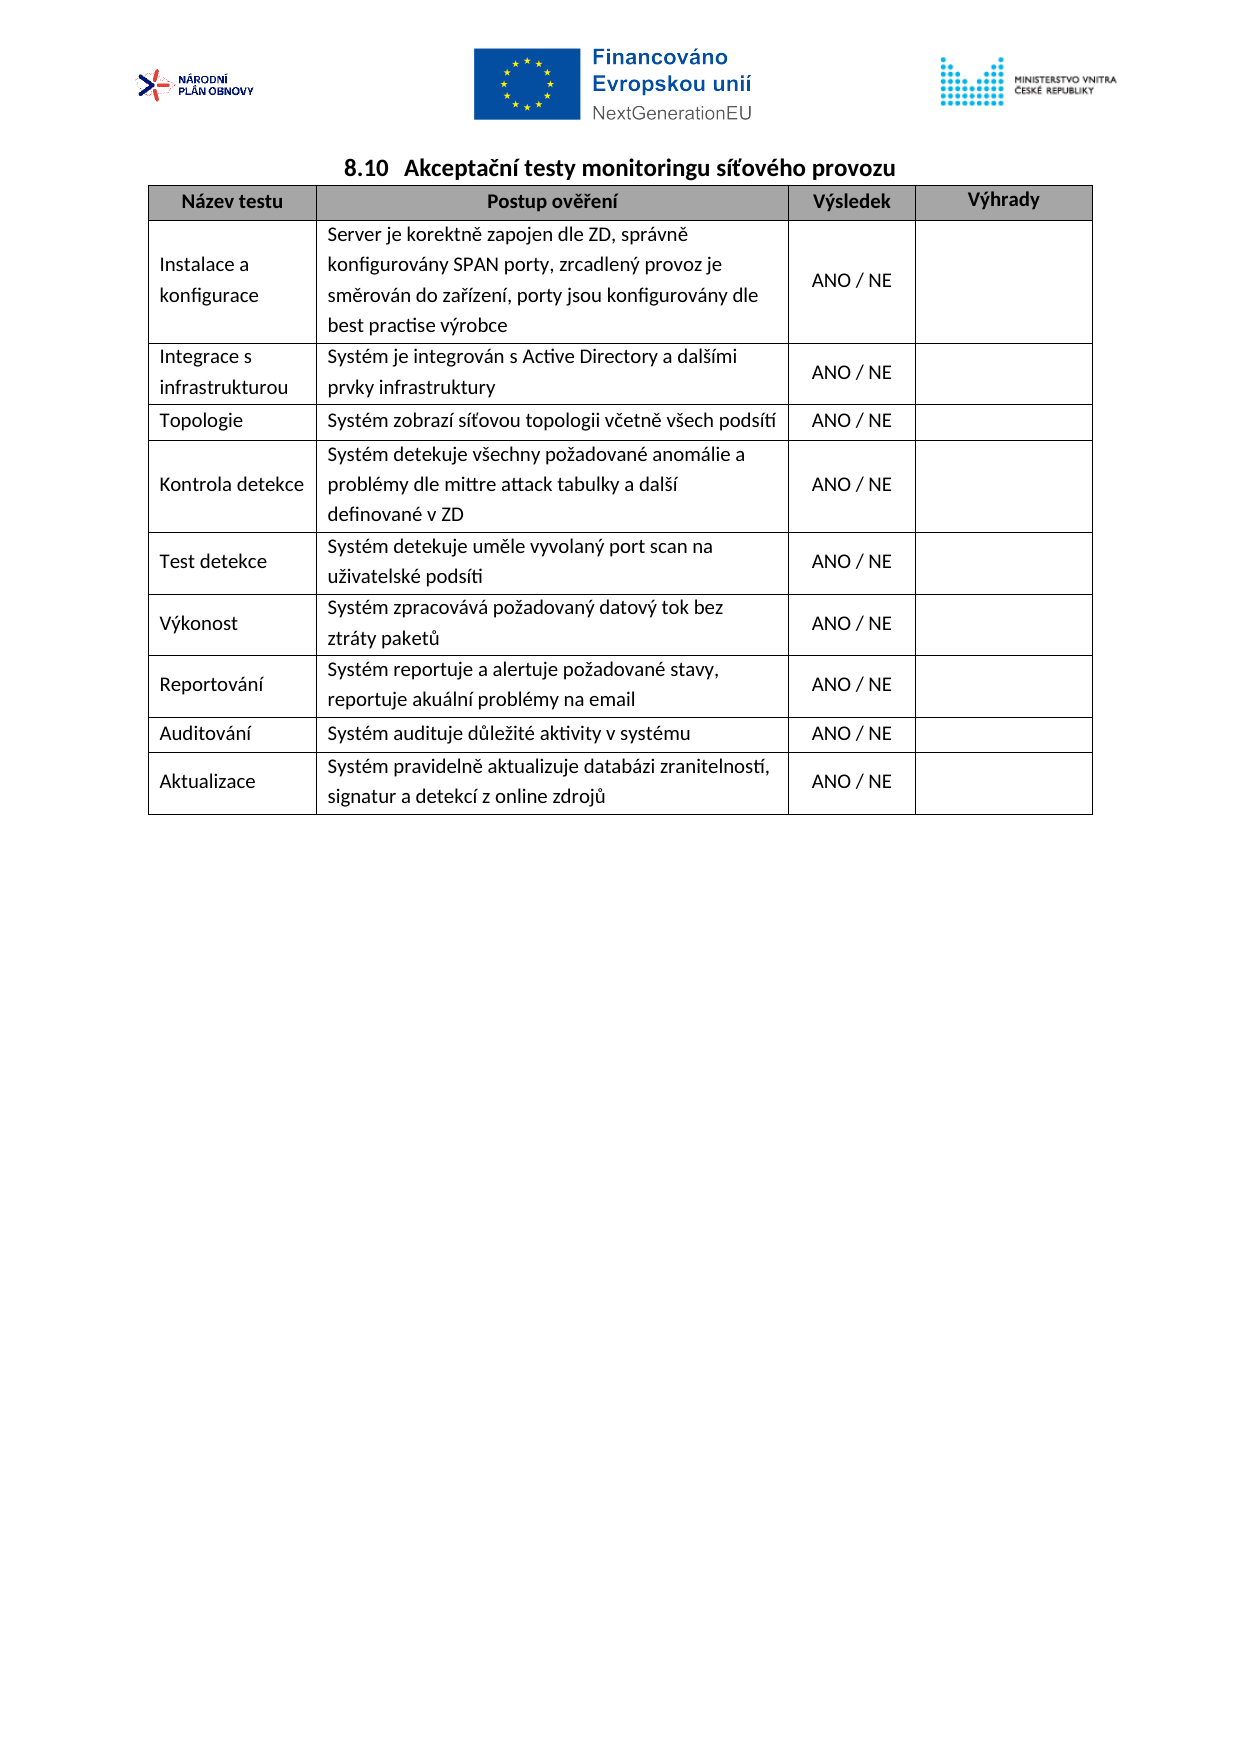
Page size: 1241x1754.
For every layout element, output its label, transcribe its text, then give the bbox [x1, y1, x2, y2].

table_cell Systém pravidelně aktualizuje databázi zranitelností, signatur a detekcí z online zdrojů [317, 753, 788, 814]
table_cell [916, 441, 1092, 532]
table_cell ANO / NE [789, 344, 915, 404]
table_header Název testu [149, 186, 316, 220]
picture [102, 33, 286, 137]
table_cell Systém detekuje uměle vyvolaný port scan na uživatelské podsíti [317, 533, 788, 593]
table_cell ANO / NE [789, 595, 915, 655]
table_cell Test detekce [149, 533, 316, 593]
table_cell ANO / NE [789, 441, 915, 532]
table_cell Server je korektně zapojen dle ZD, správně konfigurovány SPAN porty, zrcadlený provoz je směrován do zařízení, porty jsou konfigurovány dle best practise výrobce [317, 221, 788, 343]
table_cell [916, 221, 1092, 343]
table_cell Integrace s infrastrukturou [149, 344, 316, 404]
picture [466, 37, 772, 129]
table_cell [916, 533, 1092, 593]
table_cell Systém zpracovává požadovaný datový tok bez ztráty paketů [317, 595, 788, 655]
table_cell ANO / NE [789, 533, 915, 593]
table_cell [916, 405, 1092, 440]
table_cell Auditování [149, 718, 316, 752]
table_cell ANO / NE [789, 405, 915, 440]
table_cell Kontrola detekce [149, 441, 316, 532]
picture [914, 25, 1139, 137]
table_cell ANO / NE [789, 718, 915, 752]
table_cell Reportování [149, 656, 316, 717]
table_header Postup ověření [317, 186, 788, 220]
table_cell Systém detekuje všechny požadované anomálie a problémy dle mittre attack tabulky a další definované v ZD [317, 441, 788, 532]
table_cell ANO / NE [789, 656, 915, 717]
table_cell [916, 753, 1092, 814]
table_cell [916, 656, 1092, 717]
table_cell [916, 344, 1092, 404]
table_cell [916, 718, 1092, 752]
table_header Výhrady [916, 186, 1092, 220]
table_cell Instalace a konfigurace [149, 221, 316, 343]
table_cell Systém audituje důležité aktivity v systému [317, 718, 788, 752]
table_cell ANO / NE [789, 221, 915, 343]
table_cell ANO / NE [789, 753, 915, 814]
table_cell Systém je integrován s Active Directory a dalšími prvky infrastruktury [317, 344, 788, 404]
text Akceptační testy monitoringu síťového provozu [148, 152, 1093, 182]
table_cell Aktualizace [149, 753, 316, 814]
table_header Výsledek [789, 186, 915, 220]
table_cell Systém reportuje a alertuje požadované stavy, reportuje akuální problémy na email [317, 656, 788, 717]
table_cell Topologie [149, 405, 316, 440]
table_cell Výkonost [149, 595, 316, 655]
table_cell [916, 595, 1092, 655]
table_cell Systém zobrazí síťovou topologii včetně všech podsítí [317, 405, 788, 440]
